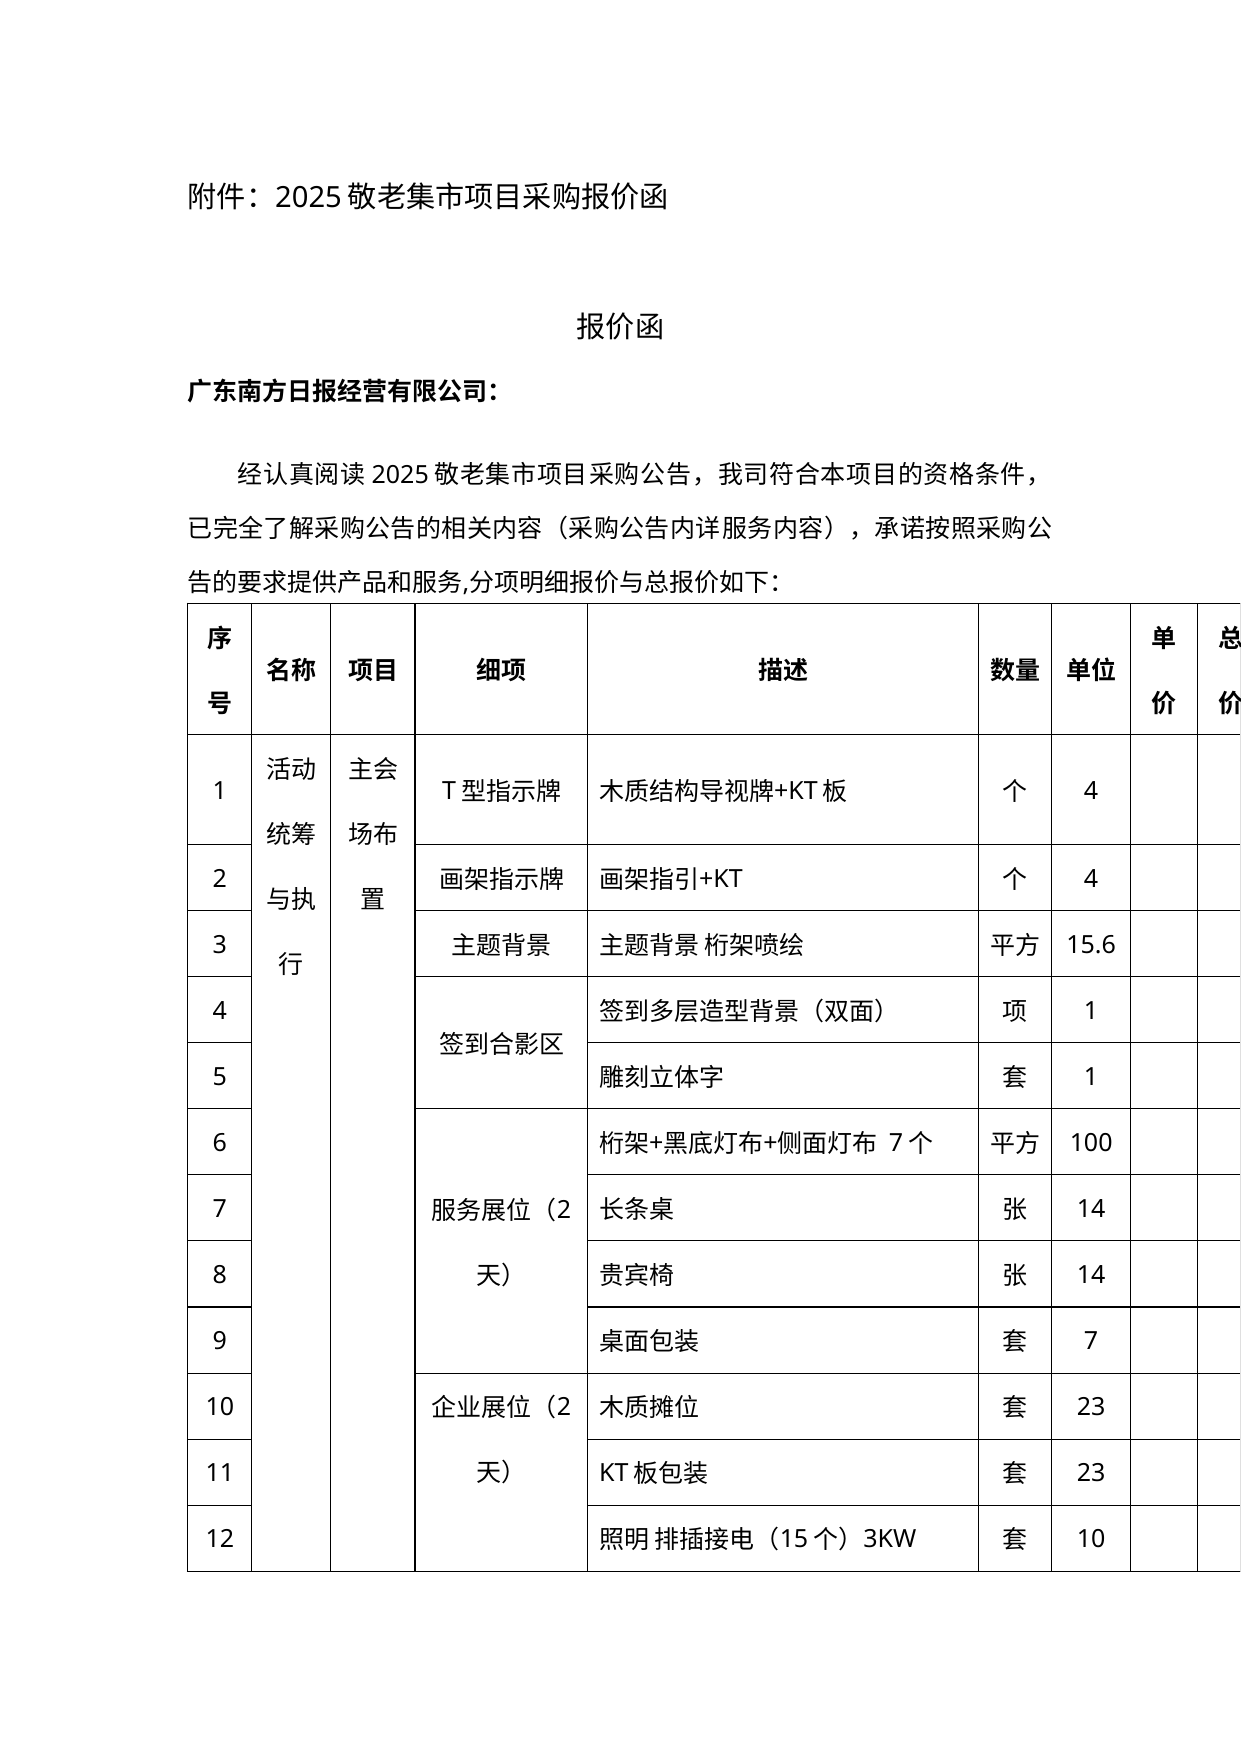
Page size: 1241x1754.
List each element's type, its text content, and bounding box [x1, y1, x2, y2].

table_cell 画架指引+KT [588, 845, 978, 910]
table_cell [1131, 1109, 1197, 1174]
table_cell [1198, 1241, 1240, 1306]
table_cell [1131, 845, 1197, 910]
table_header 单位 [1052, 604, 1130, 734]
table_cell 1 [1052, 1043, 1130, 1108]
table_cell 张 [979, 1241, 1051, 1306]
table_header 单价 [1131, 604, 1197, 734]
table_cell 23 [1052, 1440, 1130, 1504]
table_cell 项 [979, 977, 1051, 1042]
table_cell 张 [979, 1175, 1051, 1240]
table_cell 主题背景 桁架喷绘 [588, 911, 978, 976]
table_cell 主会场布置 [331, 735, 414, 1571]
table_cell 15.6 [1052, 911, 1130, 976]
table_header 名称 [252, 604, 330, 734]
table_cell 桌面包装 [588, 1308, 978, 1372]
table_cell [1198, 735, 1240, 844]
table_cell T型指示牌 [416, 735, 587, 844]
table_cell [1198, 845, 1240, 910]
table_cell 签到多层造型背景（双面） [588, 977, 978, 1042]
table_cell 木质结构导视牌+KT板 [588, 735, 978, 844]
table_cell 7 [1052, 1308, 1130, 1372]
table_cell [1198, 1506, 1240, 1571]
table_cell 套 [979, 1374, 1051, 1438]
table_cell 2 [188, 845, 251, 910]
table_cell [1198, 1308, 1240, 1372]
table_cell [1198, 1109, 1240, 1174]
table_cell 5 [188, 1043, 251, 1108]
table_cell 11 [188, 1440, 251, 1504]
table_cell 平方 [979, 1109, 1051, 1174]
table_cell 套 [979, 1308, 1051, 1372]
table_cell 个 [979, 735, 1051, 844]
table_cell 12 [188, 1506, 251, 1571]
table_cell 套 [979, 1506, 1051, 1571]
table_cell 套 [979, 1043, 1051, 1108]
table_cell 活动统筹与执行 [252, 735, 330, 1571]
table_cell [1198, 1374, 1240, 1438]
table_cell 10 [1052, 1506, 1130, 1571]
table_header 项目 [331, 604, 414, 734]
table_cell 8 [188, 1241, 251, 1306]
table_cell [1198, 1440, 1240, 1504]
table_cell [1131, 1506, 1197, 1571]
table_cell 23 [1052, 1374, 1130, 1438]
table_header 描述 [588, 604, 978, 734]
table_cell 企业展位（2天） [416, 1374, 587, 1571]
table_cell 6 [188, 1109, 251, 1174]
table_cell 7 [188, 1175, 251, 1240]
table_cell [1131, 1440, 1197, 1504]
table_cell 4 [188, 977, 251, 1042]
table_cell 14 [1052, 1175, 1130, 1240]
table_cell 100 [1052, 1109, 1130, 1174]
table_header 数量 [979, 604, 1051, 734]
table_header 细项 [416, 604, 587, 734]
table_cell 套 [979, 1440, 1051, 1504]
table_cell 4 [1052, 735, 1130, 844]
text 广东南方日报经营有限公司： [187, 357, 1053, 422]
table_cell [1198, 1043, 1240, 1108]
table_cell 照明 排插接电（15个）3KW [588, 1506, 978, 1571]
text 附件：2025敬老集市项目采购报价函 [187, 162, 1053, 227]
table_cell [1131, 911, 1197, 976]
table_cell KT板包装 [588, 1440, 978, 1504]
table_cell 桁架+黑底灯布+侧面灯布 7个 [588, 1109, 978, 1174]
table_cell [1198, 1175, 1240, 1240]
table_cell 画架指示牌 [416, 845, 587, 910]
table_header 序号 [188, 604, 251, 734]
table_cell [1131, 1175, 1197, 1240]
text 报价函 [187, 292, 1053, 357]
table_cell 10 [188, 1374, 251, 1438]
table_header 总价 [1198, 604, 1240, 734]
table_cell 贵宾椅 [588, 1241, 978, 1306]
table_cell 9 [188, 1308, 251, 1372]
table_cell [1131, 1241, 1197, 1306]
table_cell 1 [1052, 977, 1130, 1042]
table_cell 长条桌 [588, 1175, 978, 1240]
table_cell 雕刻立体字 [588, 1043, 978, 1108]
table_cell [1131, 977, 1197, 1042]
table_cell 3 [188, 911, 251, 976]
table_cell 木质摊位 [588, 1374, 978, 1438]
table_cell [1131, 1043, 1197, 1108]
table_cell 平方 [979, 911, 1051, 976]
table_cell 个 [979, 845, 1051, 910]
text 经认真阅读2025敬老集市项目采购公告，我司符合本项目的资格条件，已完全了解采购公告的相关内容（采购公告内详服务内容），承诺按照采购公告的要求提供产品和服务,分项明细报价与总报价如下： [187, 440, 1053, 603]
table_cell 4 [1052, 845, 1130, 910]
table_cell [1131, 1308, 1197, 1372]
table_cell 服务展位（2天） [416, 1109, 587, 1372]
table_cell [1131, 1374, 1197, 1438]
table_cell 14 [1052, 1241, 1130, 1306]
table_cell 主题背景 [416, 911, 587, 976]
table_cell [1198, 911, 1240, 976]
table_cell 1 [188, 735, 251, 844]
table_cell [1131, 735, 1197, 844]
table_cell 签到合影区 [416, 977, 587, 1108]
table_cell [1198, 977, 1240, 1042]
